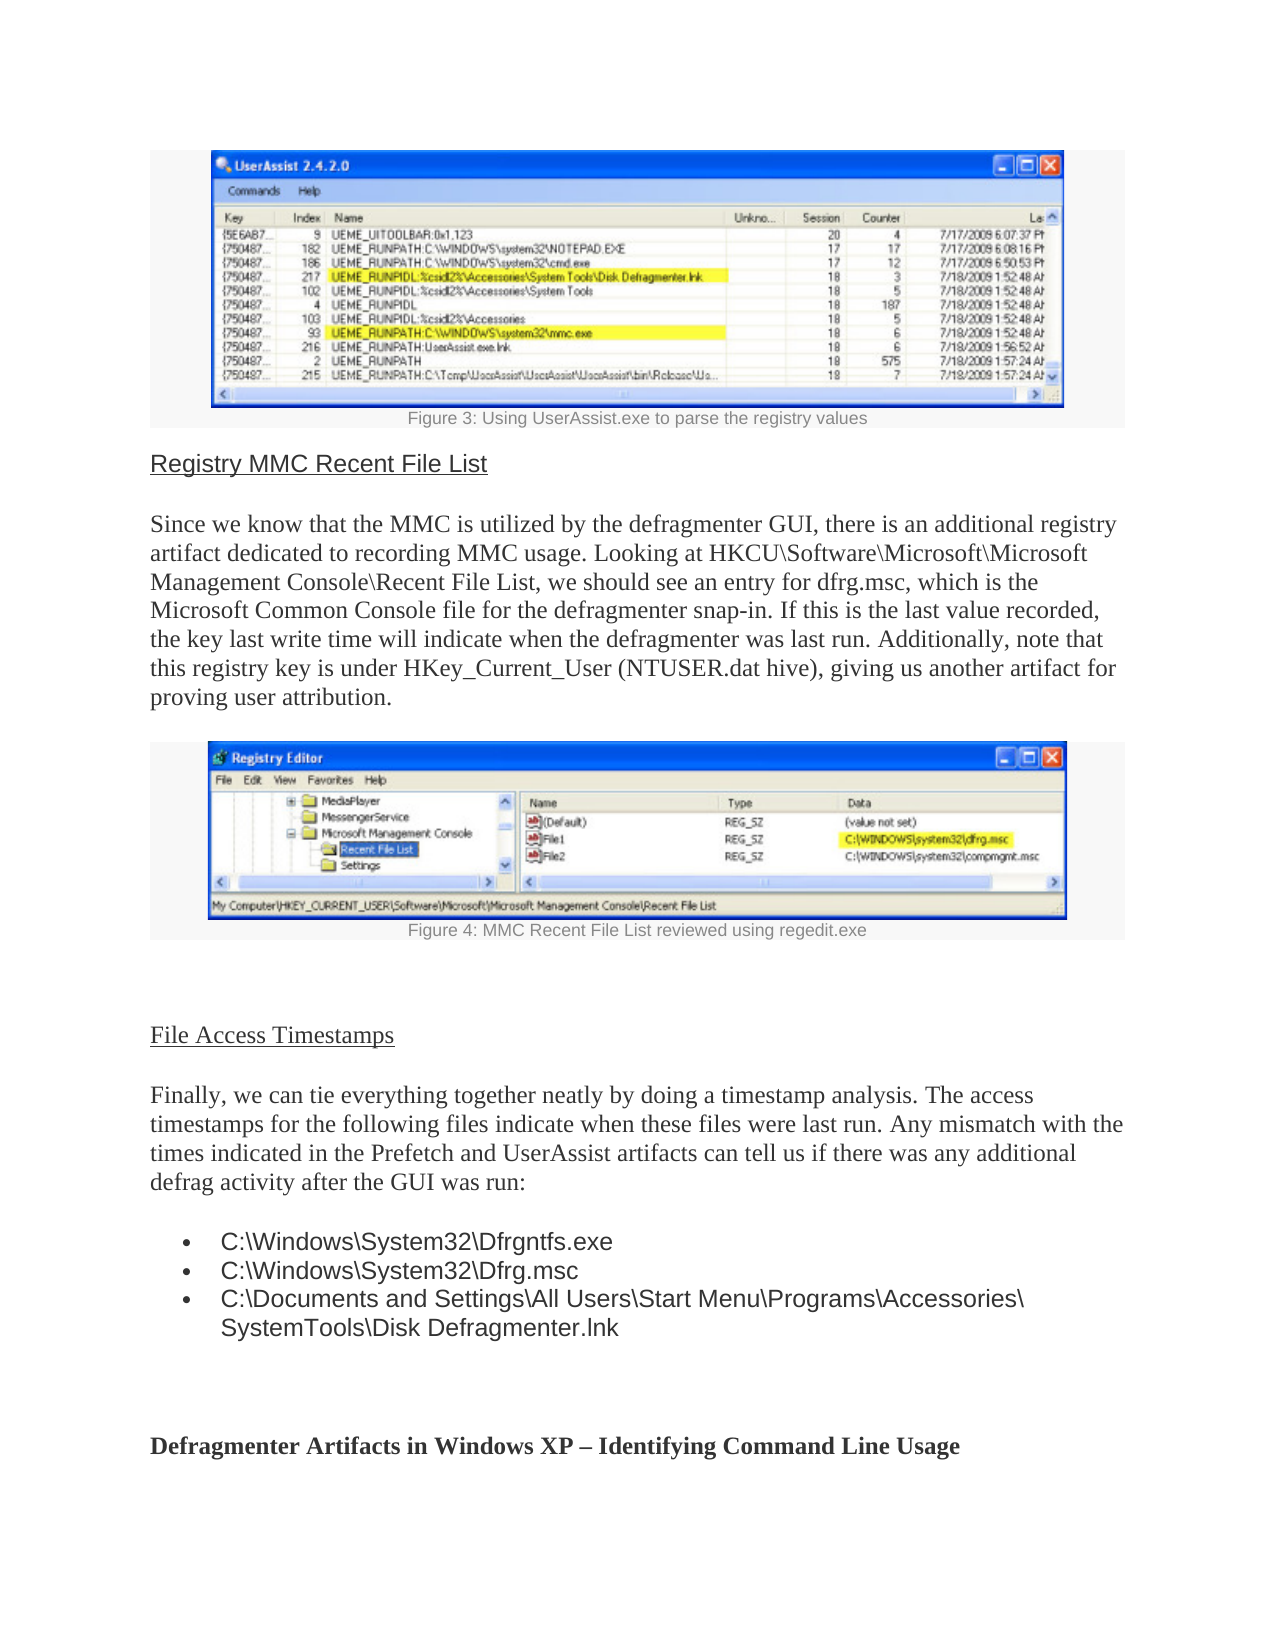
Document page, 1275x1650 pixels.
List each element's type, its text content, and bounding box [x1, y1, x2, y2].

text Finally, we can tie everything together neatly by doing a timestamp analysis. The access timestamps for the following files indicate when these files were last run. Any mismatch with the times indicated in the Prefetch and UserAssist artifacts can tell us if there was any additional defrag activity after the GUI was run: [150, 1081, 1125, 1196]
text Figure 4: MMC Recent File List reviewed using regedit.exe [150, 919, 1125, 940]
text Since we know that the MMC is utilized by the defragmenter GUI, there is an additional registry artifact dedicated to recording MMC usage. Looking at HKCU\Software\Microsoft\Microsoft Management Console\Recent File List, we should see an entry for dfrg.msc, which is the Microsoft Common Console file for the defragmenter snap-in. If this is the last value recorded, the key last write time will indicate when the defragmenter was last run. Additionally, note that this registry key is under HKey_Current_User (NTUSER.dat hive), giving us another artifact for proving user attribution. [150, 509, 1125, 711]
text Figure 3: Using UserAssist.exe to parse the registry values [150, 408, 1125, 428]
text File Access Timestamps [150, 1021, 1125, 1049]
text Registry MMC Recent File List [150, 449, 1125, 478]
text Defragmenter Artifacts in Windows XP – Identifying Command Line Usage [150, 1431, 1125, 1460]
picture [207, 741, 1068, 920]
list C:\Windows\System32\Dfrgntfs.exe [183, 1227, 1125, 1256]
picture [211, 150, 1065, 408]
list C:\Documents and Settings\All Users\Start Menu\Programs\Accessories\SystemTools\Disk Defragmenter.lnk [183, 1284, 1125, 1342]
list C:\Windows\System32\Dfrg.msc [183, 1256, 1125, 1284]
